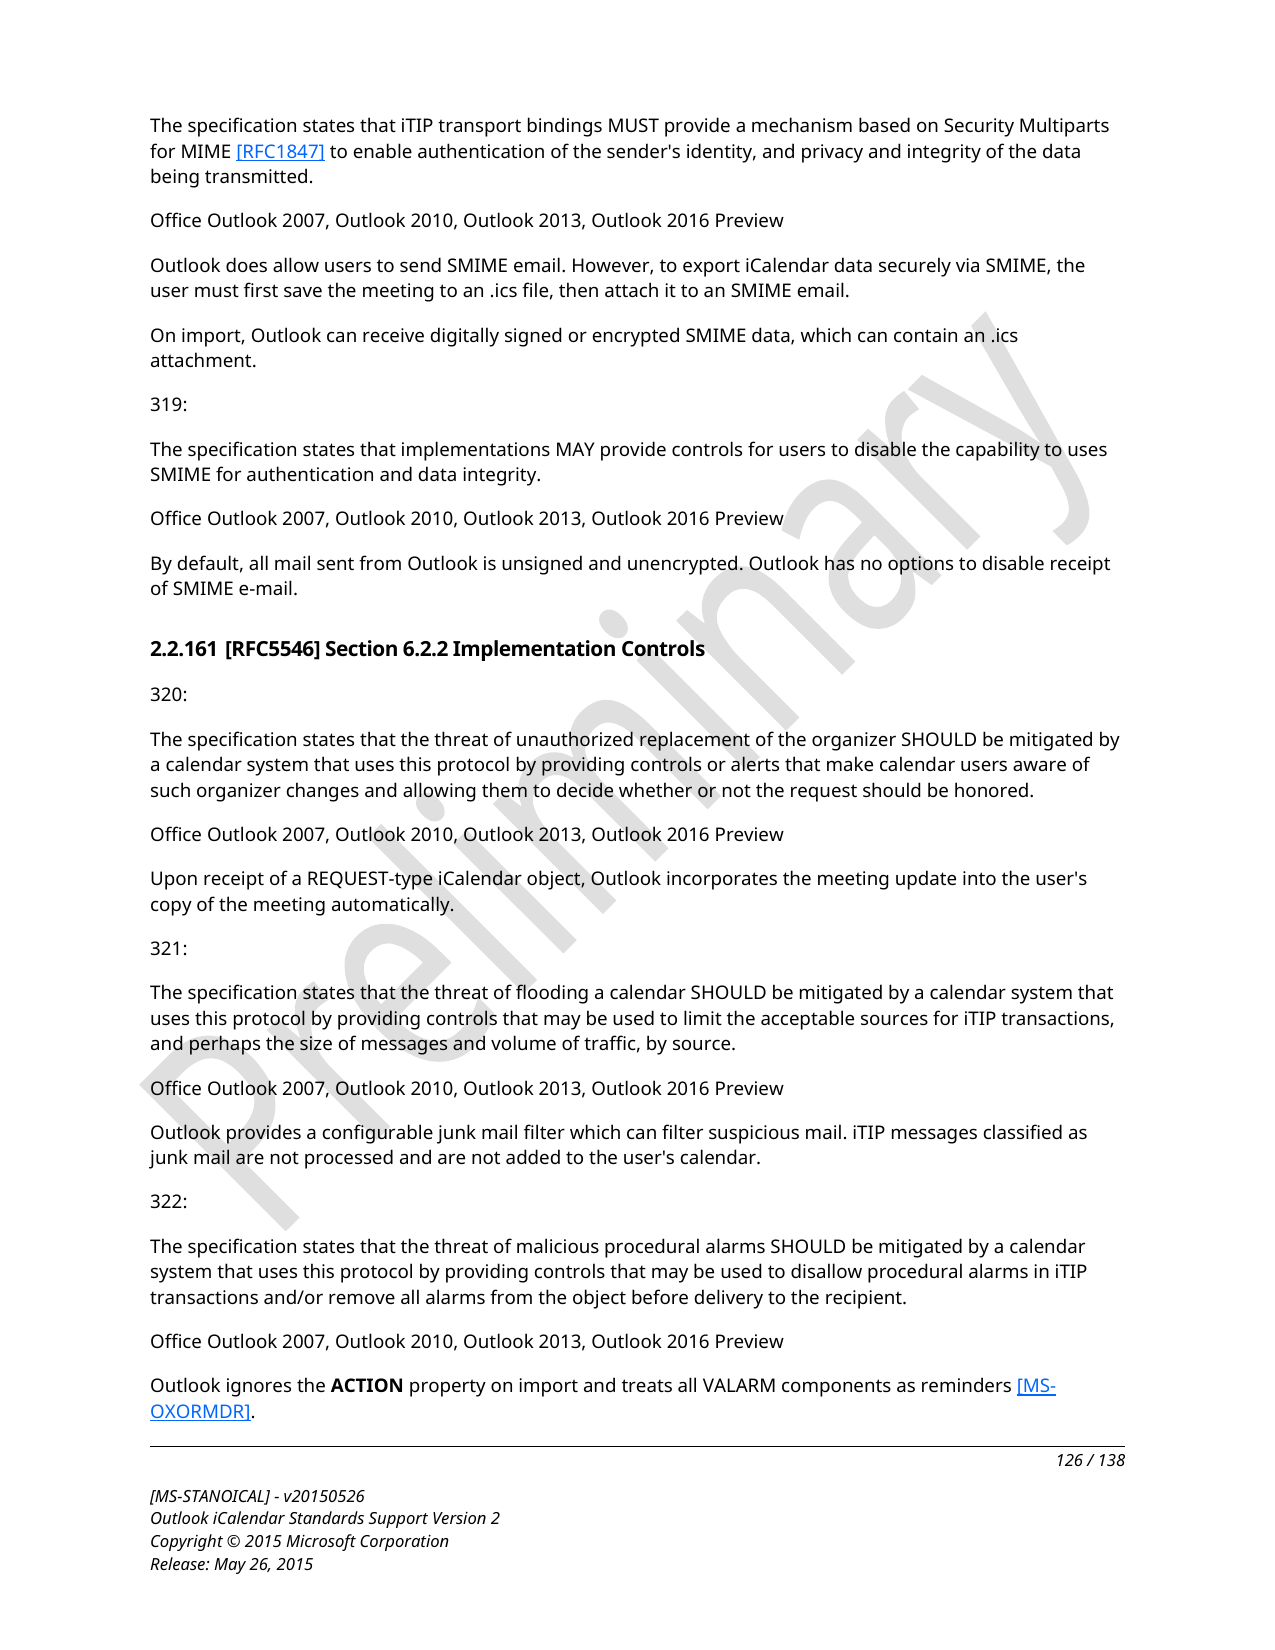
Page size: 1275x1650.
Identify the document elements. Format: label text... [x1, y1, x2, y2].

text Outlook does allow users to send SMIME email. However, to export iCalendar data securely via SMIME, the user must first save the meeting to an .ics file, then attach it to an SMIME email. [150, 252, 1125, 303]
text Office Outlook 2007, Outlook 2010, Outlook 2013, Outlook 2016 Preview [150, 506, 1125, 531]
text On import, Outlook can receive digitally signed or encrypted SMIME data, which can contain an .ics attachment. [150, 322, 1125, 373]
text Office Outlook 2007, Outlook 2010, Outlook 2013, Outlook 2016 Preview [150, 821, 1125, 847]
text V0321: [150, 935, 1125, 961]
text V0320: [150, 682, 1125, 707]
text The specification states that the threat of malicious procedural alarms SHOULD be mitigated by a calendar system that uses this protocol by providing controls that may be used to disallow procedural alarms in iTIP transactions and/or remove all alarms from the object before delivery to the recipient. [150, 1233, 1125, 1310]
text Upon receipt of a REQUEST-type iCalendar object, Outlook incorporates the meeting update into the user's copy of the meeting automatically. [150, 865, 1125, 916]
text V0322: [150, 1189, 1125, 1214]
text The specification states that iTIP transport bindings MUST provide a mechanism based on Security Multiparts for MIME [RFC1847] to enable authentication of the sender's identity, and privacy and integrity of the data being transmitted. [150, 112, 1125, 189]
text The specification states that the threat of unauthorized replacement of the organizer SHOULD be mitigated by a calendar system that uses this protocol by providing controls or alerts that make calendar users aware of such organizer changes and allowing them to decide whether or not the request should be honored. [150, 726, 1125, 802]
text The specification states that the threat of flooding a calendar SHOULD be mitigated by a calendar system that uses this protocol by providing controls that may be used to limit the acceptable sources for iTIP transactions, and perhaps the size of messages and volume of traffic, by source. [150, 979, 1125, 1056]
text Outlook ignores the ACTION property on import and treats all VALARM components as reminders [MS-OXORMDR]. [150, 1373, 1125, 1424]
text The specification states that implementations MAY provide controls for users to disable the capability to uses SMIME for authentication and data integrity. [150, 436, 1125, 487]
text V0319: [150, 392, 1125, 417]
text Outlook provides a configurable junk mail filter which can filter suspicious mail. iTIP messages classified as junk mail are not processed and are not added to the user's calendar. [150, 1119, 1125, 1170]
text Office Outlook 2007, Outlook 2010, Outlook 2013, Outlook 2016 Preview [150, 1328, 1125, 1354]
text Office Outlook 2007, Outlook 2010, Outlook 2013, Outlook 2016 Preview [150, 208, 1125, 233]
text Office Outlook 2007, Outlook 2010, Outlook 2013, Outlook 2016 Preview [150, 1075, 1125, 1100]
subtitle [RFC5546] Section 6.2.2 Implementation Controls [150, 634, 1125, 663]
text By default, all mail sent from Outlook is unsigned and unencrypted. Outlook has no options to disable receipt of SMIME e-mail. [150, 550, 1125, 601]
